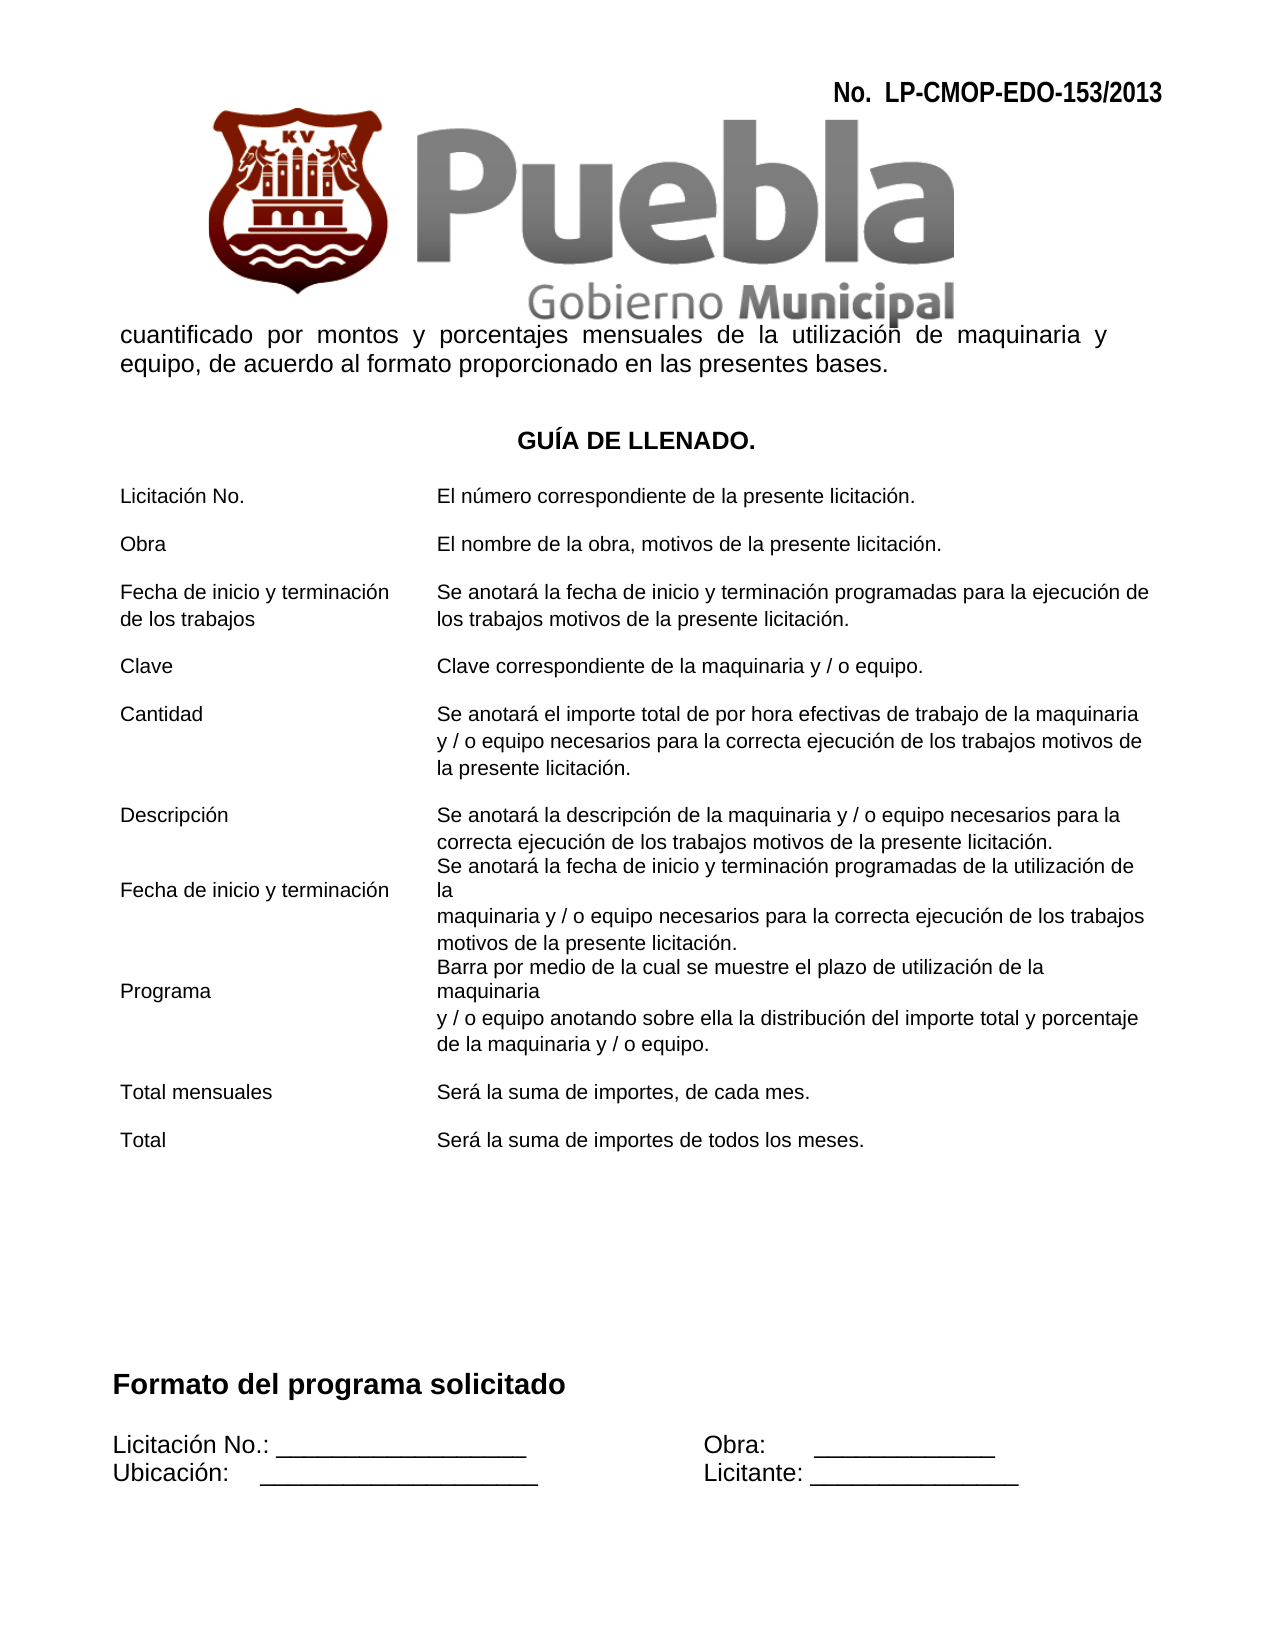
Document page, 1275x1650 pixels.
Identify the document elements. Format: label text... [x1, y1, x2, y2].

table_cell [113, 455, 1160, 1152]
text Ubicación: ____________________ Licitante: _______________ [112, 1458, 1162, 1487]
picture [208, 108, 954, 328]
text Formato del programa solicitado [112, 1367, 1162, 1401]
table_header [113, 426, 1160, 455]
text Licitación No.: __________________ Obra: _____________ [112, 1429, 1162, 1458]
